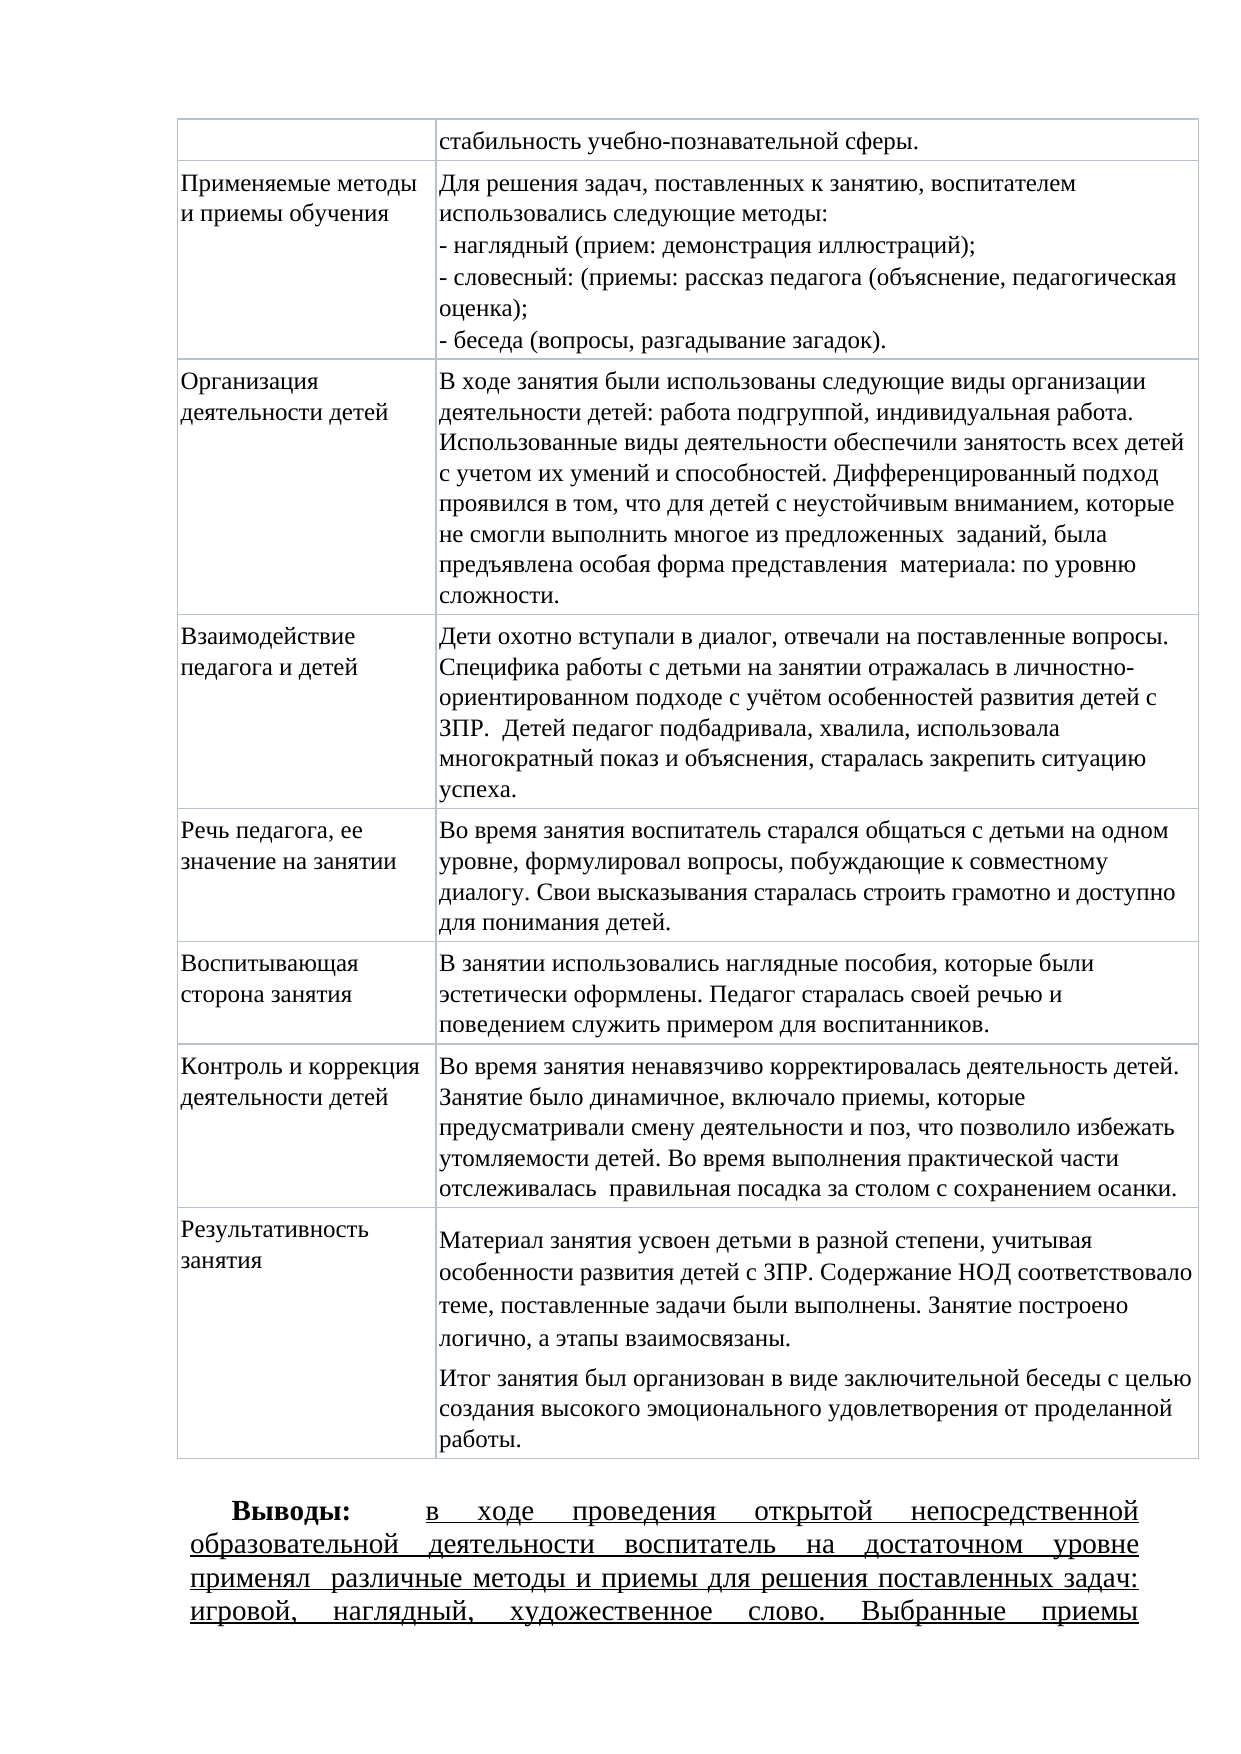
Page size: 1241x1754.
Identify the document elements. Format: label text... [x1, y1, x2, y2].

table_cell Контроль и коррекция деятельности детей [178, 1045, 435, 1207]
table_cell Воспитывающая сторона занятия [178, 942, 435, 1043]
table_cell Результативность занятия [178, 1208, 435, 1457]
table_cell Во время занятия ненавязчиво корректировалась деятельность детей. Занятие было динамичное, включало приемы, которые предусматривали смену деятельности и поз, что позволило избежать утомляемости детей. Во время выполнения практической части отслеживалась правильная посадка за столом с сохранением осанки. [437, 1045, 1198, 1207]
table_cell Для решения задач, поставленных к занятию, воспитателем использовались следующие методы: - наглядный (прием: демонстрация иллюстраций); - словесный: (приемы: рассказ педагога (объяснение, педагогическая оценка); - беседа (вопросы, разгадывание загадок). [437, 161, 1198, 358]
table_cell Взаимодействие педагога и детей [178, 615, 435, 807]
table_cell Речь педагога, ее значение на занятии [178, 809, 435, 941]
table_cell В занятии использовались наглядные пособия, которые были эстетически оформлены. Педагог старалась своей речью и поведением служить примером для воспитанников. [437, 942, 1198, 1043]
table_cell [178, 120, 435, 159]
table_cell Материал занятия усвоен детьми в разной степени, учитывая особенности развития детей с ЗПР. Содержание НОД соответствовало теме, поставленные задачи были выполнены. Занятие построено логично, а этапы взаимосвязаны. Итог занятия был организован в виде заключительной беседы с целью создания высокого эмоционального удовлетворения от проделанной работы. [437, 1208, 1198, 1457]
table_cell Организация деятельности детей [178, 360, 435, 613]
table_cell В ходе занятия были использованы следующие виды организации деятельности детей: работа подгруппой, индивидуальная работа. Использованные виды деятельности обеспечили занятость всех детей с учетом их умений и способностей. Дифференцированный подход проявился в том, что для детей с неустойчивым вниманием, которые не смогли выполнить многое из предложенных заданий, была предъявлена особая форма представления материала: по уровню сложности. [437, 360, 1198, 613]
table_cell Дети охотно вступали в диалог, отвечали на поставленные вопросы. Специфика работы с детьми на занятии отражалась в личностно-ориентированном подходе с учётом особенностей развития детей с ЗПР. Детей педагог подбадривала, хвалила, использовала многократный показ и объяснения, старалась закрепить ситуацию успеха. [437, 615, 1198, 807]
table_cell Применяемые методы и приемы обучения [178, 161, 435, 358]
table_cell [437, 120, 1198, 159]
table_cell Во время занятия воспитатель старался общаться с детьми на одном уровне, формулировал вопросы, побуждающие к совместному диалогу. Свои высказывания старалась строить грамотно и доступно для понимания детей. [437, 809, 1198, 941]
